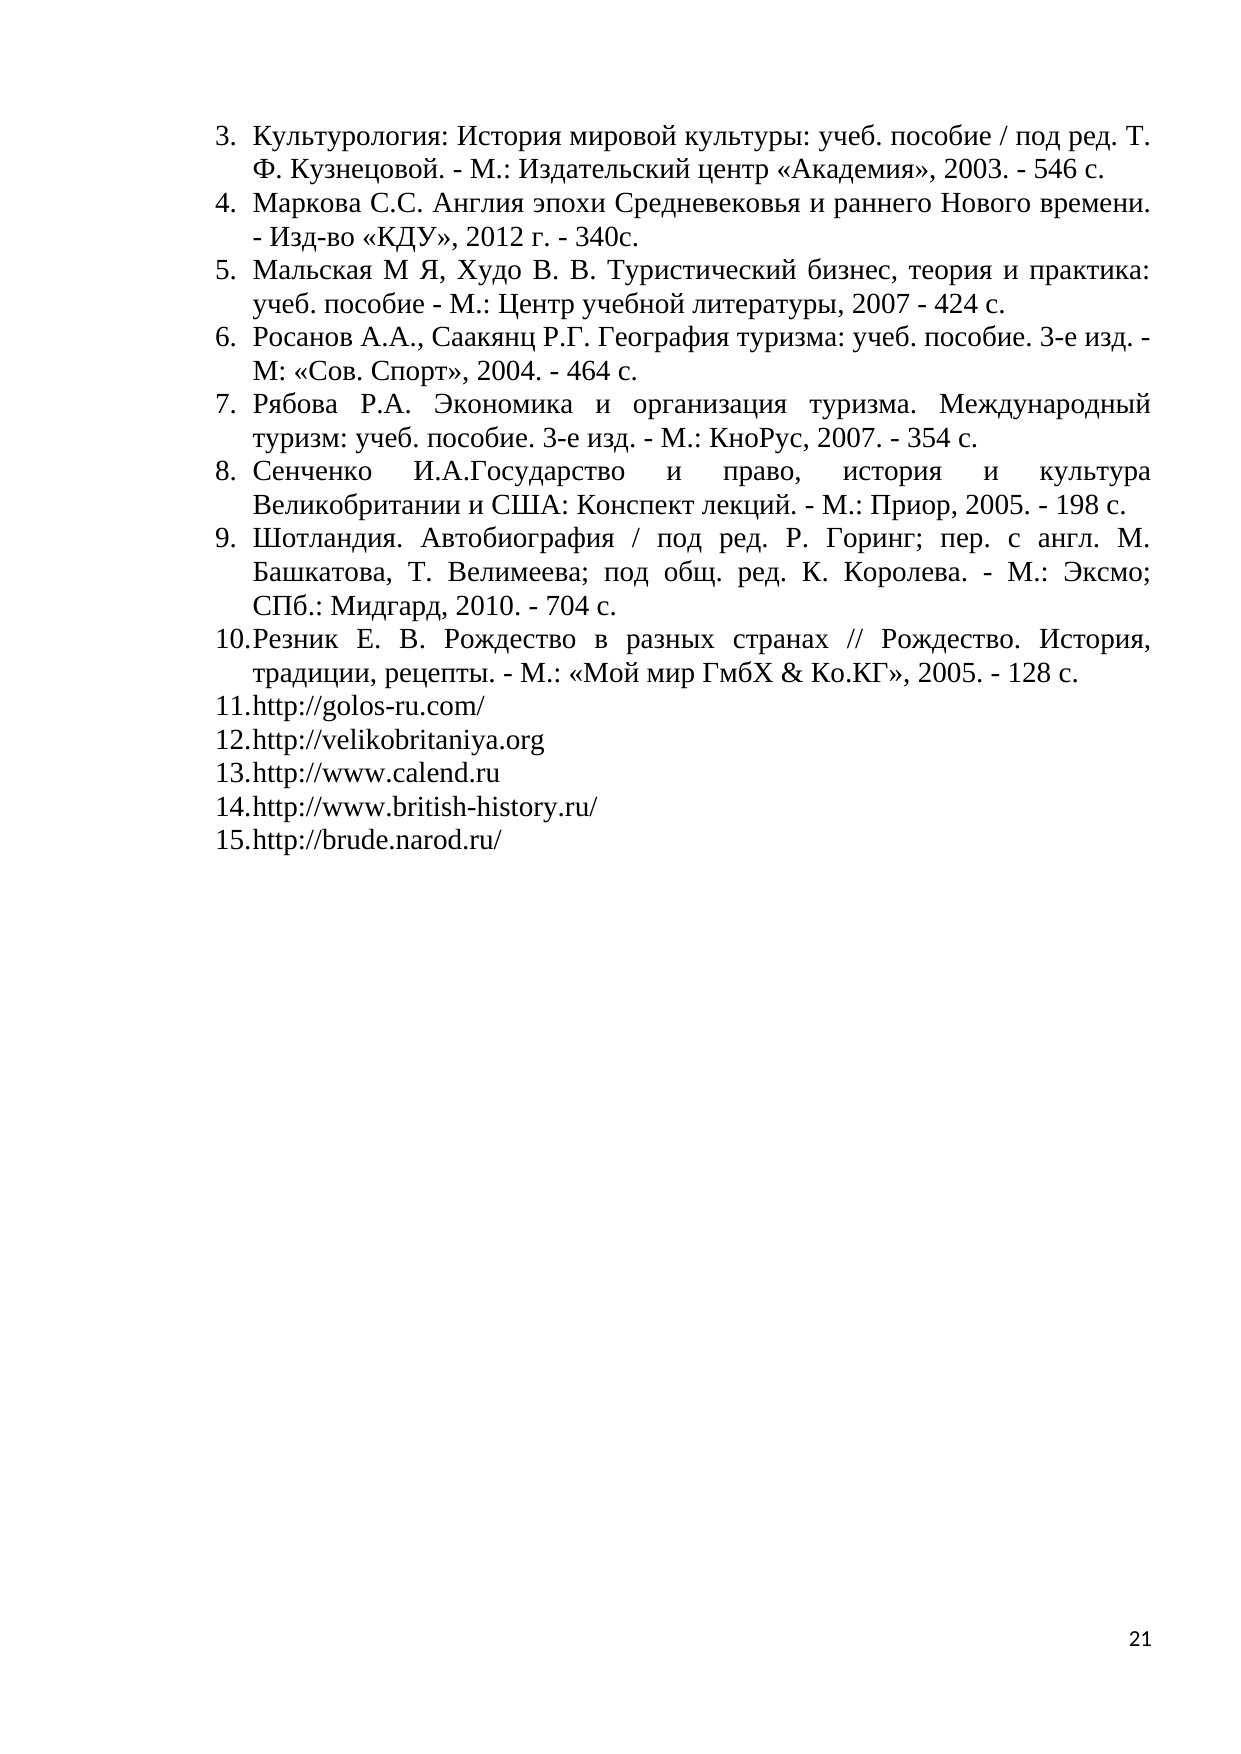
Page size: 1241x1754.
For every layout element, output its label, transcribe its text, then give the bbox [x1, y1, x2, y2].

list Маркова С.С. Англия эпохи Средневековья и раннего Нового времени. - Изд-во «КДУ», 2012 г. - 340с. [215, 185, 1152, 252]
list Резник Е. В. Рождество в разных странах // Рождество. История, традиции, рецепты. - М.: «Мой мир ГмбХ & Ко.КГ», 2005. - 128 с. [215, 621, 1152, 688]
list http://golos-ru.com/ [215, 688, 1152, 722]
list http://brude.narod.ru/ [215, 822, 1152, 856]
list Мальская М Я, Худо В. В. Туристический бизнес, теория и практика: учеб. пособие - М.: Центр учебной литературы, 2007 - 424 с. [215, 252, 1152, 319]
list http://velikobritaniya.org [215, 722, 1152, 755]
list Рябова Р.А. Экономика и организация туризма. Международный туризм: учеб. пособие. 3-е изд. - М.: КноРус, 2007. - 354 с. [215, 386, 1152, 453]
list Сенченко И.А.Государство и право, история и культура Великобритании и США: Конспект лекций. - М.: Приор, 2005. - 198 с. [215, 453, 1152, 521]
list Шотландия. Автобиография / под ред. Р. Горинг; пер. с англ. М. Башкатова, Т. Велимеева; под общ. ред. К. Королева. - М.: Эксмо; СПб.: Мидгард, 2010. - 704 с. [215, 521, 1152, 621]
list http://www.british-history.ru/ [215, 789, 1152, 822]
list Росанов А.А., Саакянц Р.Г. География туризма: учеб. пособие. 3-е изд. - М: «Сов. Спорт», 2004. - 464 с. [215, 319, 1152, 386]
list http://www.calend.ru [215, 755, 1152, 789]
list Культурология: История мировой культуры: учеб. пособие / под ред. Т. Ф. Кузнецовой. - М.: Издательский центр «Академия», 2003. - 546 с. [215, 118, 1152, 185]
